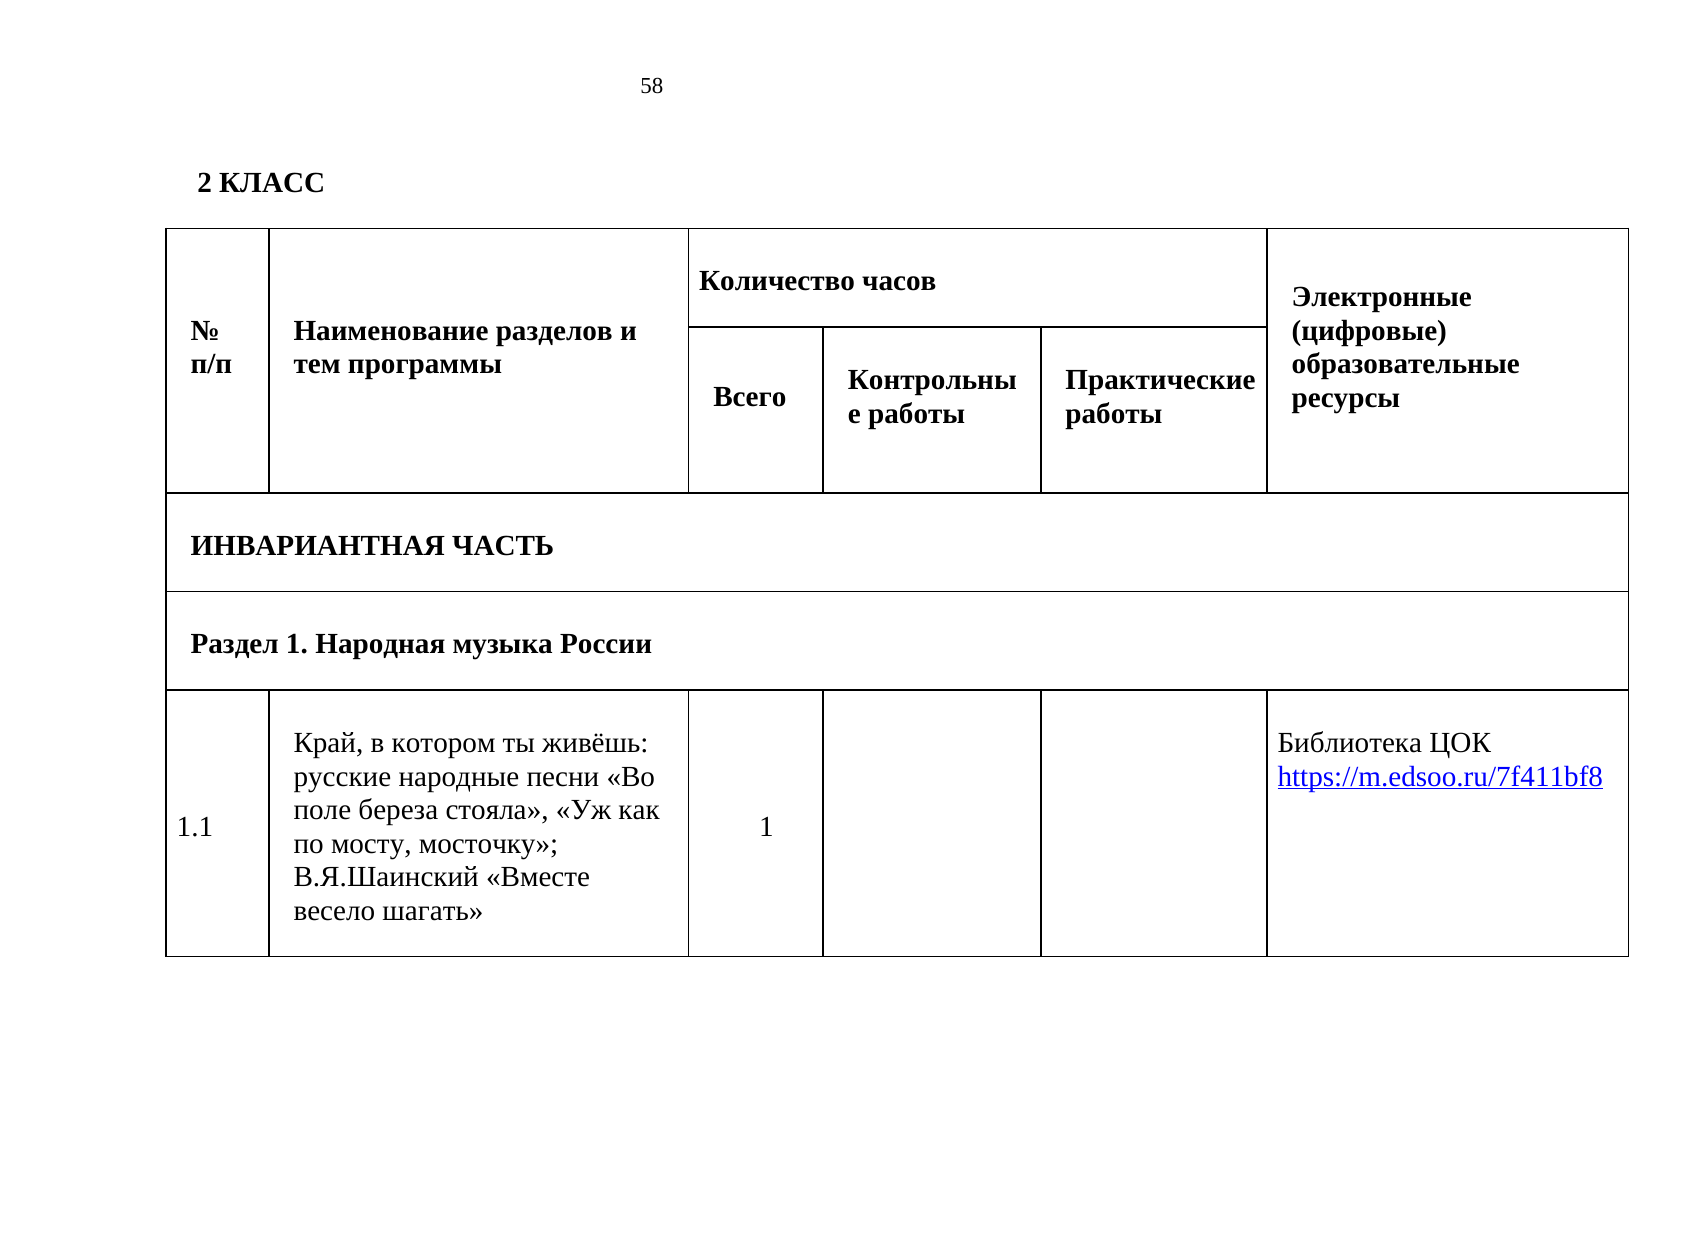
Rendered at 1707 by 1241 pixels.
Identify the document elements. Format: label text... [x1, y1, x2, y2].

table_cell ИНВАРИАНТНАЯ ЧАСТЬ [167, 494, 1628, 591]
table_cell Практические работы [1042, 328, 1266, 492]
table_cell [824, 691, 1040, 956]
table_cell 1.1 [167, 691, 268, 956]
text 2 КЛАСС [190, 165, 1618, 198]
table_cell Край, в котором ты живёшь: русские народные песни «Во поле береза стояла», «Уж как по мосту, мосточку»; В.Я.Шаинский «Вместе весело шагать» [270, 691, 688, 956]
table_cell 1 [689, 691, 822, 956]
table_header № п/п [167, 229, 268, 492]
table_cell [1268, 691, 1628, 956]
table_cell Контрольные работы [824, 328, 1040, 492]
table_cell Раздел 1. Народная музыка России [167, 592, 1628, 689]
table_cell [1042, 691, 1266, 956]
table_header Количество часов [689, 229, 1266, 326]
table_header Электронные (цифровые) образовательные ресурсы [1268, 229, 1628, 492]
table_header Наименование разделов и тем программы [270, 229, 688, 492]
table_cell Всего [689, 328, 822, 492]
